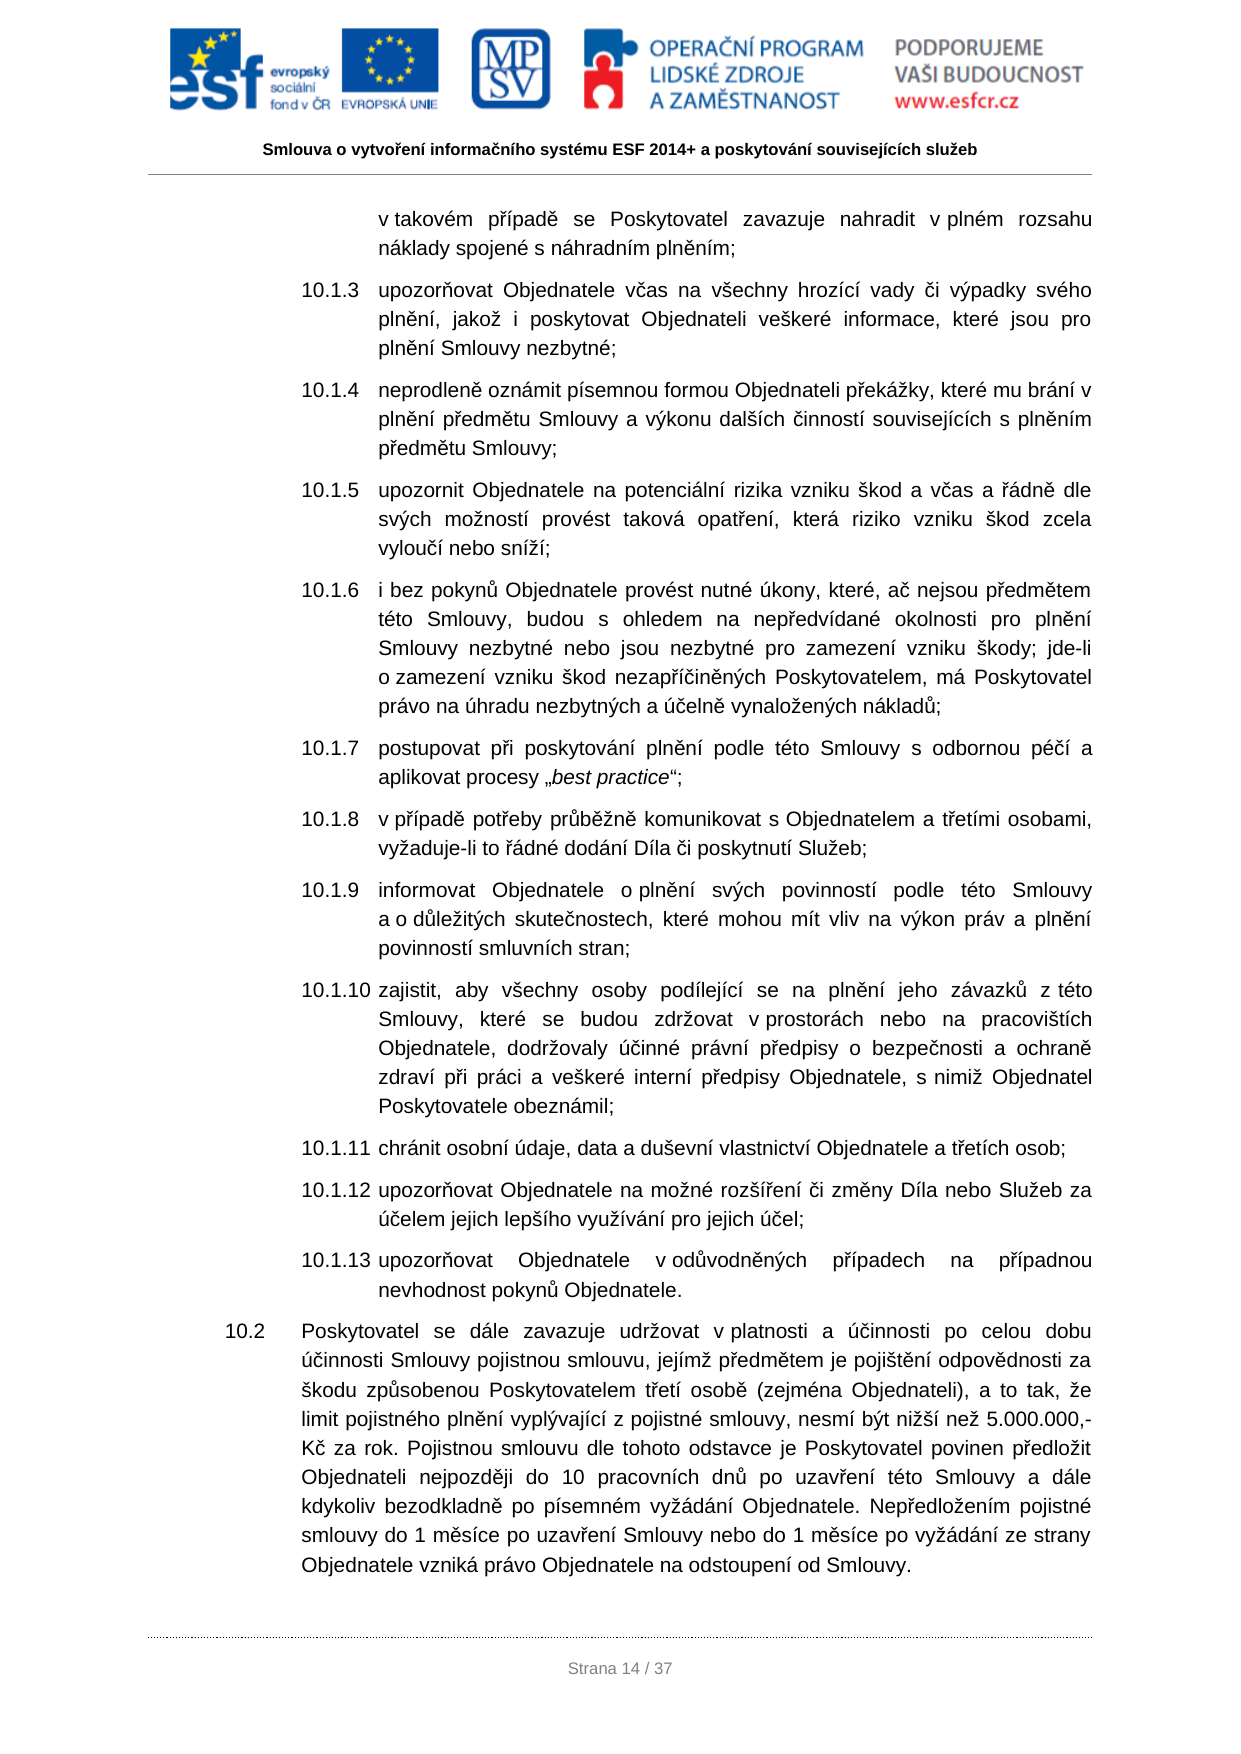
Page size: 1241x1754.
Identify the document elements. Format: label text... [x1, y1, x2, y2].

list zajistit, aby všechny osoby podílející se na plnění jeho závazků z této Smlouvy, které se budou zdržovat v prostorách nebo na pracovištích Objednatele, dodržovaly účinné právní předpisy o bezpečnosti a ochraně zdraví při práci a veškeré interní předpisy Objednatele, s nimiž Objednatel Poskytovatele obeznámil; [301, 974, 1092, 1119]
list v případě potřeby průběžně komunikovat s Objednatelem a třetími osobami, vyžaduje-li to řádné dodání Díla či poskytnutí Služeb; [301, 803, 1092, 861]
text Poskytovatel se dále zavazuje udržovat v platnosti a účinnosti po celou dobu účinnosti Smlouvy pojistnou smlouvu, jejímž předmětem je pojištění odpovědnosti za škodu způsobenou Poskytovatelem třetí osobě (zejména Objednateli), a to tak, že limit pojistného plnění vyplývající z pojistné smlouvy, nesmí být nižší než 5.000.000,- Kč za rok. Pojistnou smlouvu dle tohoto odstavce je Poskytovatel povinen předložit Objednateli nejpozději do 10 pracovních dnů po uzavření této Smlouvy a dále kdykoliv bezodkladně po písemném vyžádání Objednatele. Nepředložením pojistné smlouvy do 1 měsíce po uzavření Smlouvy nebo do 1 měsíce po vyžádání ze strany Objednatele vzniká právo Objednatele na odstoupení od Smlouvy. [224, 1315, 1092, 1578]
list upozorňovat Objednatele v odůvodněných případech na případnou nevhodnost pokynů Objednatele. [301, 1244, 1092, 1303]
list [301, 203, 1092, 261]
list upozorňovat Objednatele na možné rozšíření či změny Díla nebo Služeb za účelem jejich lepšího využívání pro jejich účel; [301, 1174, 1092, 1232]
list postupovat při poskytování plnění podle této Smlouvy s odbornou péčí a aplikovat procesy „best practice“; [301, 732, 1092, 790]
picture [156, 18, 1100, 128]
list upozorňovat Objednatele včas na všechny hrozící vady či výpadky svého plnění, jakož i poskytovat Objednateli veškeré informace, které jsou pro plnění Smlouvy nezbytné; [301, 274, 1092, 361]
list chránit osobní údaje, data a duševní vlastnictví Objednatele a třetích osob; [301, 1132, 1092, 1161]
list upozornit Objednatele na potenciální rizika vzniku škod a včas a řádně dle svých možností provést taková opatření, která riziko vzniku škod zcela vyloučí nebo sníží; [301, 474, 1092, 561]
list neprodleně oznámit písemnou formou Objednateli překážky, které mu brání v plnění předmětu Smlouvy a výkonu dalších činností souvisejících s plněním předmětu Smlouvy; [301, 374, 1092, 461]
list informovat Objednatele o plnění svých povinností podle této Smlouvy a o důležitých skutečnostech, které mohou mít vliv na výkon práv a plnění povinností smluvních stran; [301, 874, 1092, 961]
list i bez pokynů Objednatele provést nutné úkony, které, ač nejsou předmětem této Smlouvy, budou s ohledem na nepředvídané okolnosti pro plnění Smlouvy nezbytné nebo jsou nezbytné pro zamezení vzniku škody; jde-li o zamezení vzniku škod nezapříčiněných Poskytovatelem, má Poskytovatel právo na úhradu nezbytných a účelně vynaložených nákladů; [301, 574, 1092, 719]
